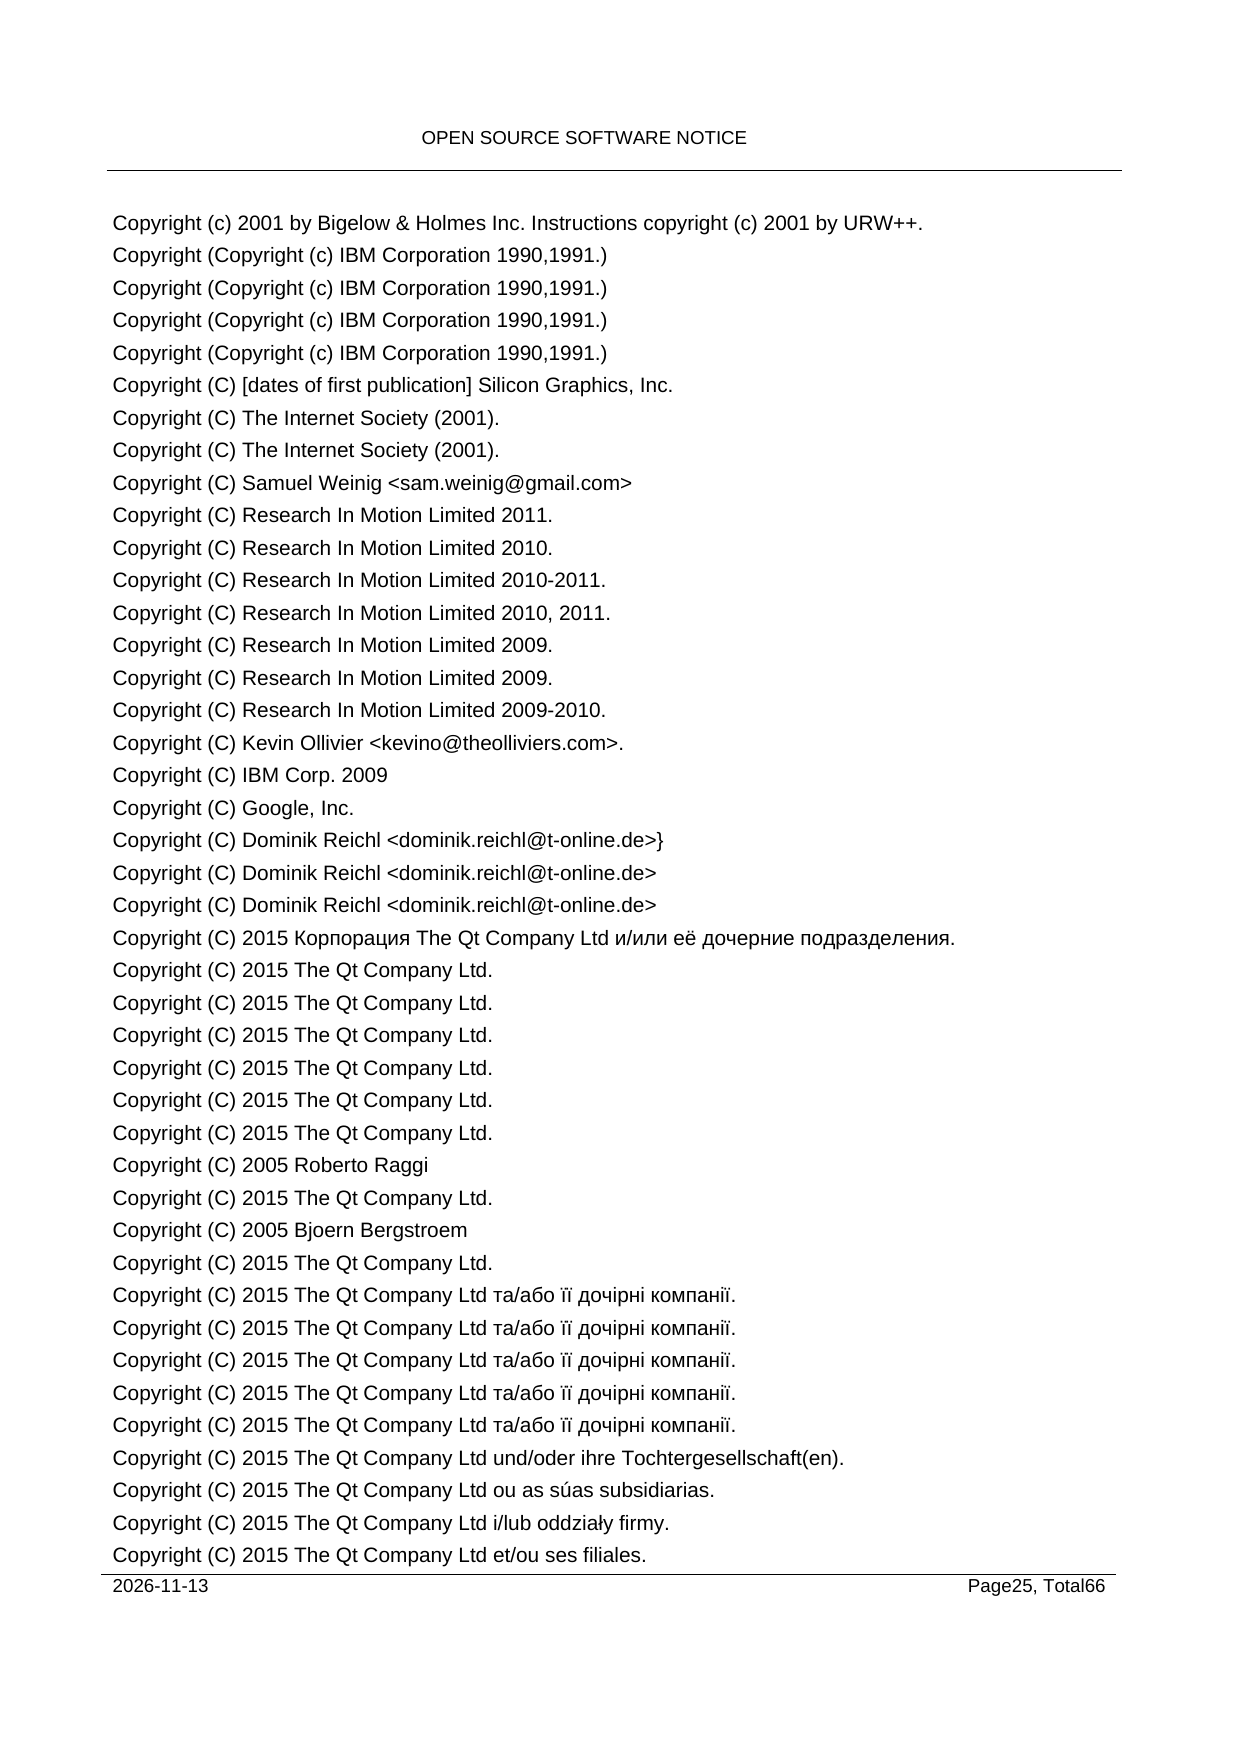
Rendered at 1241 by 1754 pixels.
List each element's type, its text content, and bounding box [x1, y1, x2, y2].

text Copyright (C) 2005 Roberto Raggi [112, 1149, 1128, 1181]
text Copyright (C) Research In Motion Limited 2009. [112, 661, 1128, 694]
text Copyright (C) Kevin Ollivier <kevino@theolliviers.com>. [112, 726, 1128, 759]
text Copyright (Copyright (c) IBM Corporation 1990,1991.) [112, 336, 1128, 369]
text Copyright (C) The Internet Society (2001). [112, 434, 1128, 466]
text Copyright (C) 2015 The Qt Company Ltd. [112, 954, 1128, 986]
text Copyright (C) Research In Motion Limited 2009. [112, 629, 1128, 661]
text Copyright (C) 2015 The Qt Company Ltd ou as súas subsidiarias. [112, 1474, 1128, 1506]
text Copyright (C) IBM Corp. 2009 [112, 759, 1128, 791]
text Copyright (C) Samuel Weinig <sam.weinig@gmail.com> [112, 466, 1128, 499]
text Copyright (C) 2015 The Qt Company Ltd та/або її дочірні компанії. [112, 1409, 1128, 1441]
text Copyright (C) The Internet Society (2001). [112, 401, 1128, 434]
text Copyright (C) 2015 The Qt Company Ltd та/або її дочірні компанії. [112, 1279, 1128, 1311]
text Copyright (Copyright (c) IBM Corporation 1990,1991.) [112, 271, 1128, 304]
text Copyright (C) 2015 The Qt Company Ltd та/або її дочірні компанії. [112, 1376, 1128, 1409]
text Copyright (C) 2015 The Qt Company Ltd та/або її дочірні компанії. [112, 1311, 1128, 1344]
text Copyright (C) Research In Motion Limited 2010, 2011. [112, 596, 1128, 629]
text Copyright (C) 2015 The Qt Company Ltd. [112, 1246, 1128, 1279]
text Copyright (C) Dominik Reichl <dominik.reichl@t-online.de> [112, 856, 1128, 889]
text Copyright (Copyright (c) IBM Corporation 1990,1991.) [112, 304, 1128, 336]
text Copyright (C) 2015 The Qt Company Ltd. [112, 1181, 1128, 1214]
text Copyright (C) Dominik Reichl <dominik.reichl@t-online.de>} [112, 824, 1128, 856]
text Copyright (C) 2015 The Qt Company Ltd. [112, 1051, 1128, 1084]
text Copyright (C) Research In Motion Limited 2010-2011. [112, 564, 1128, 596]
text Copyright (C) 2015 The Qt Company Ltd. [112, 986, 1128, 1019]
text Copyright (C) 2015 The Qt Company Ltd. [112, 1084, 1128, 1116]
text Copyright (C) Dominik Reichl <dominik.reichl@t-online.de> [112, 889, 1128, 921]
text Copyright (C) Research In Motion Limited 2011. [112, 499, 1128, 531]
text Copyright (C) 2015 The Qt Company Ltd. [112, 1019, 1128, 1051]
text Copyright (Copyright (c) IBM Corporation 1990,1991.) [112, 239, 1128, 271]
text Copyright (C) 2015 The Qt Company Ltd i/lub oddziały firmy. [112, 1506, 1128, 1539]
text Copyright (C) 2015 The Qt Company Ltd та/або її дочірні компанії. [112, 1344, 1128, 1376]
text Copyright (C) Research In Motion Limited 2010. [112, 531, 1128, 564]
text Copyright (C) 2005 Bjoern Bergstroem [112, 1214, 1128, 1246]
text Copyright (C) 2015 The Qt Company Ltd und/oder ihre Tochtergesellschaft(en). [112, 1441, 1128, 1474]
text Copyright (C) 2015 The Qt Company Ltd et/ou ses filiales. [112, 1539, 1128, 1571]
text Copyright (C) [dates of first publication] Silicon Graphics, Inc. [112, 369, 1128, 401]
text Copyright (C) Google, Inc. [112, 791, 1128, 824]
text Copyright (C) Research In Motion Limited 2009-2010. [112, 694, 1128, 726]
text Copyright (C) 2015 Корпорация The Qt Company Ltd и/или её дочерние подразделения. [112, 921, 1128, 954]
text Copyright (c) 2001 by Bigelow & Holmes Inc. Instructions copyright (c) 2001 by URW++. [112, 206, 1128, 239]
text Copyright (C) 2015 The Qt Company Ltd. [112, 1116, 1128, 1149]
